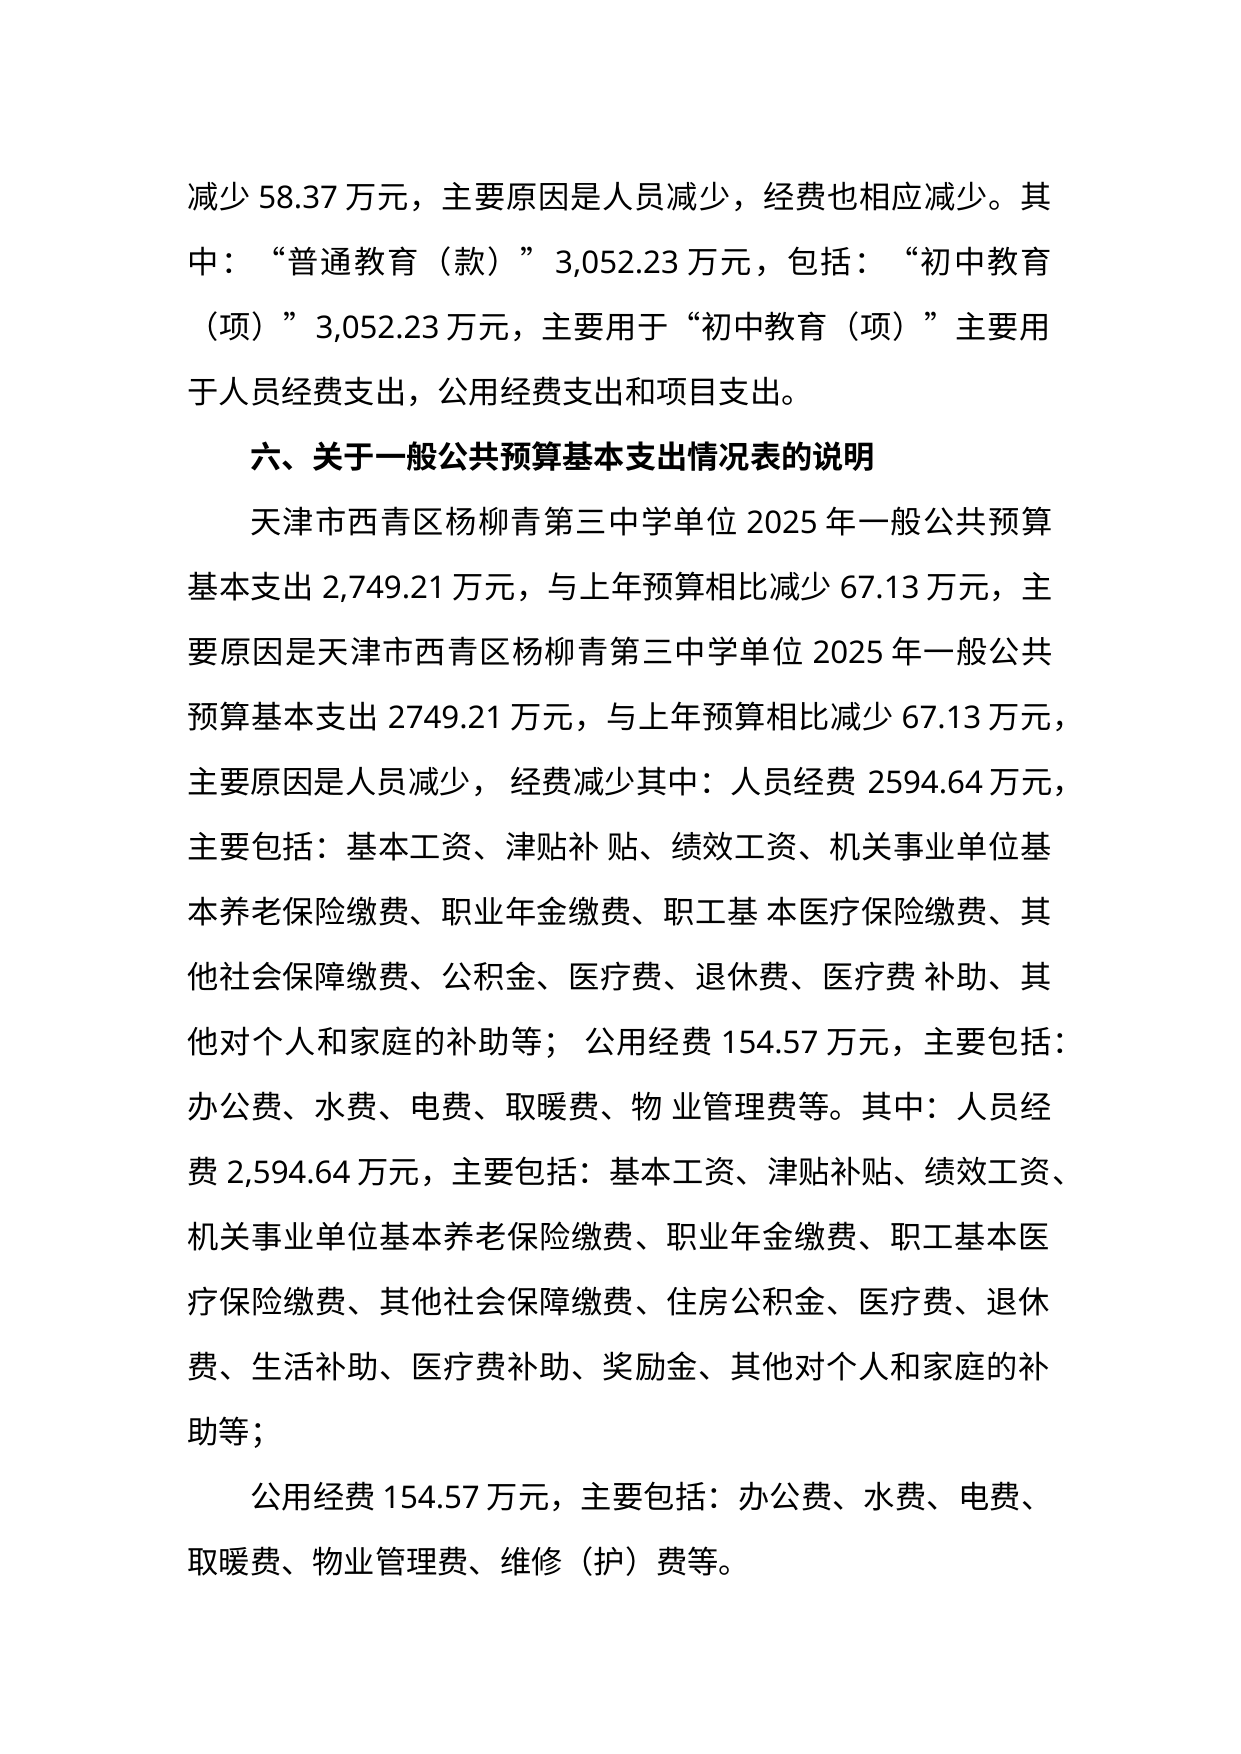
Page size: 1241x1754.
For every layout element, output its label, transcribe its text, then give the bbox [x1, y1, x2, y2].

text 六、关于一般公共预算基本支出情况表的说明 [187, 422, 1053, 487]
text 公用经费154.57万元，主要包括：办公费、水费、电费、取暖费、物业管理费、维修（护）费等。 [187, 1462, 1053, 1592]
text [187, 162, 1053, 422]
text 天津市西青区杨柳青第三中学单位2025年一般公共预算基本支出 2,749.21万元，与上年预算相比减少67.13万元，主要原因是天津市西青区杨柳青第三中学单位2025年一般公共预算基本支出 2749.21万元，与上年预算相比减少67.13万元，主要原因是人员减少， 经费减少其中：人员经费 2594.64万元，主要包括：基本工资、津贴补 贴、绩效工资、机关事业单位基本养老保险缴费、职业年金缴费、职工基 本医疗保险缴费、其他社会保障缴费、公积金、医疗费、退休费、医疗费 补助、其他对个人和家庭的补助等； 公用经费154.57万元，主要包括：办公费、水费、电费、取暖费、物 业管理费等。其中：人员经费 2,594.64万元，主要包括：基本工资、津贴补贴、绩效工资、机关事业单位基本养老保险缴费、职业年金缴费、职工基本医疗保险缴费、其他社会保障缴费、住房公积金、医疗费、退休费、生活补助、医疗费补助、奖励金、其他对个人和家庭的补助等； [187, 487, 1053, 1462]
